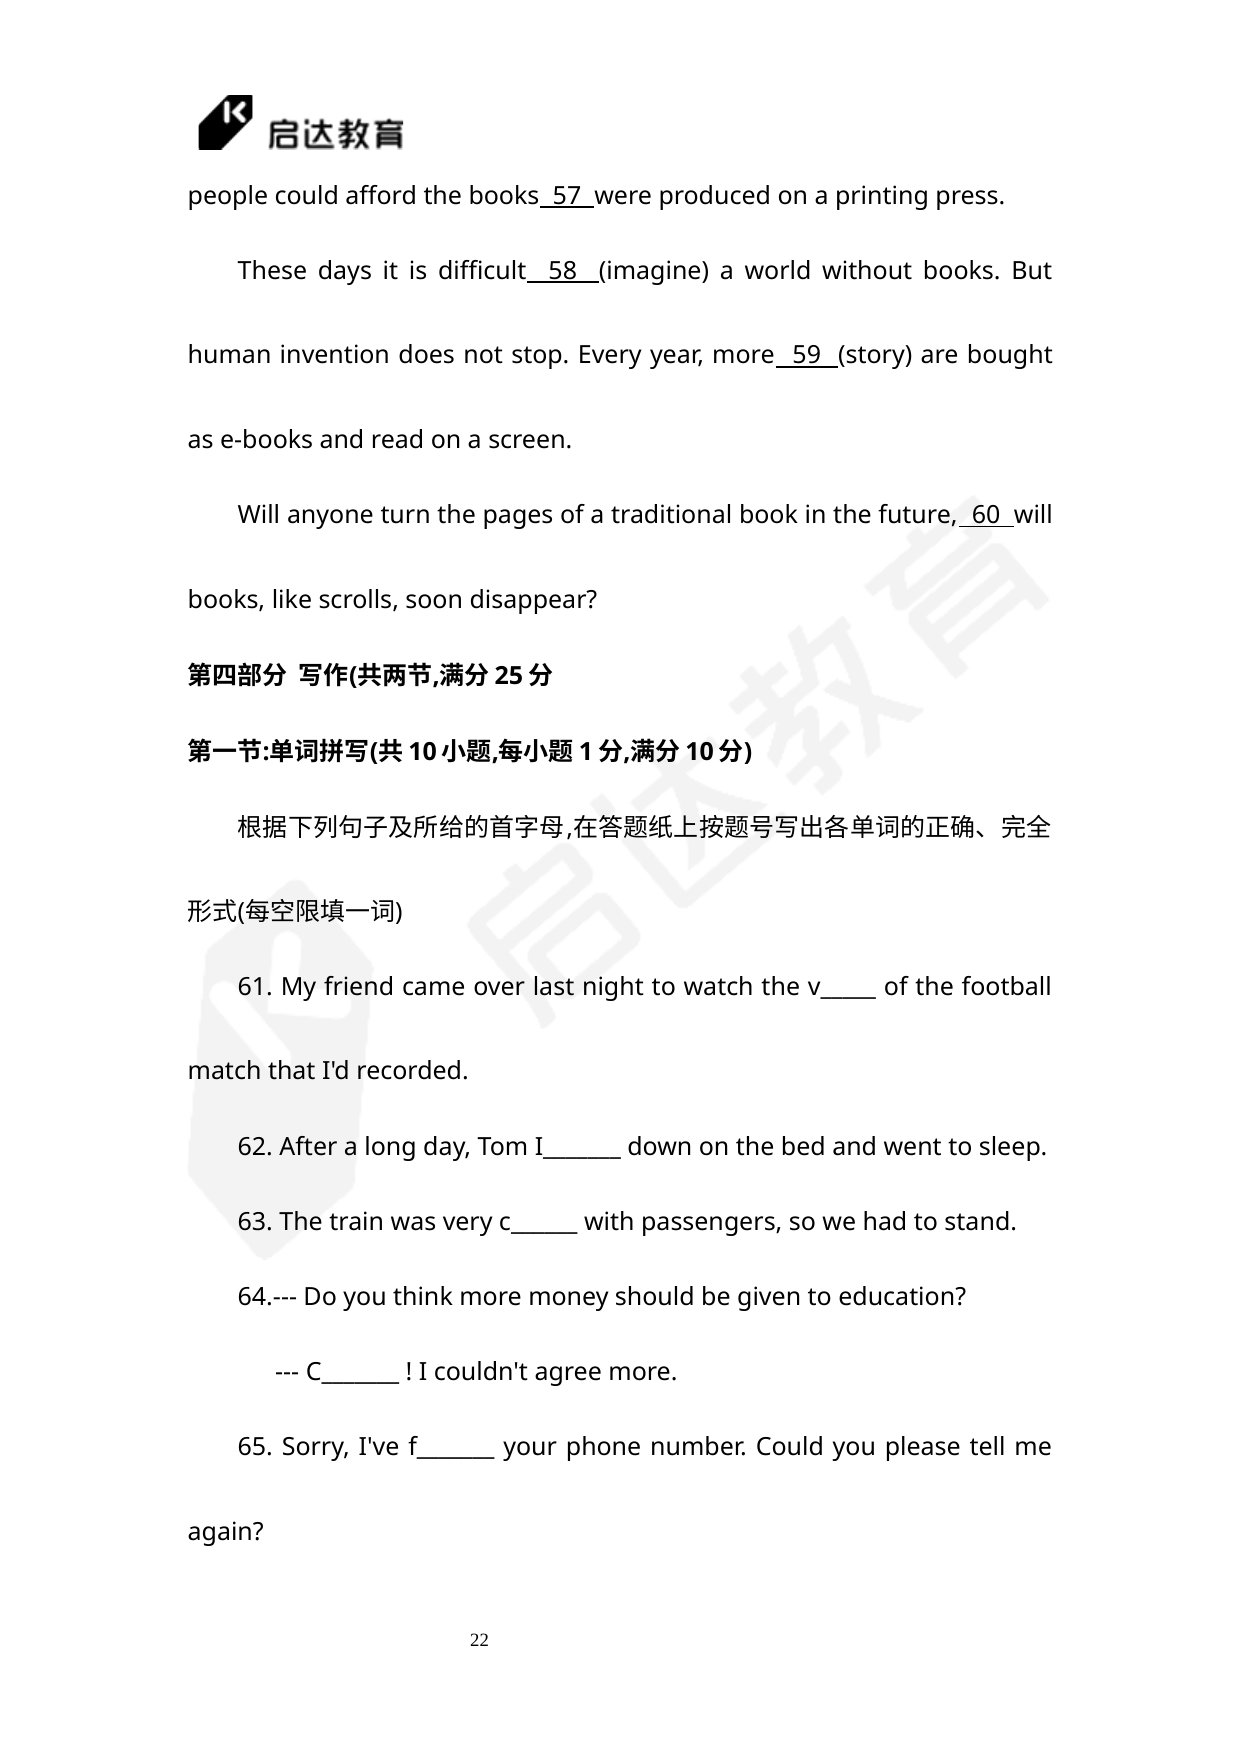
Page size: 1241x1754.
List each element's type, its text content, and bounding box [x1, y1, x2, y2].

text These days it is difficult 58 (imagine) a world without books. But human invention does not stop. Every year, more 59 (story) are bought as e-books and read on a screen. [187, 237, 1053, 471]
text 65. Sorry, I've f_______ your phone number. Could you please tell me again? [187, 1413, 1053, 1563]
text 第一节:单词拼写(共10小题,每小题1分,满分10分) [187, 717, 1053, 782]
text 64.--- Do you think more money should be given to education? [187, 1263, 1053, 1328]
text Will anyone turn the pages of a traditional book in the future, 60 will books, like scrolls, soon disappear? [187, 481, 1053, 631]
text 61. My friend came over last night to watch the v_____ of the football match that I'd recorded. [187, 953, 1053, 1102]
text 62. After a long day, Tom I_______ down on the bed and went to sleep. [187, 1113, 1053, 1178]
picture [198, 95, 404, 150]
text --- C_______ ! I couldn't agree more. [187, 1338, 1053, 1403]
text 根据下列句子及所给的首字母,在答题纸上按题号写出各单词的正确、完全形式(每空限填一词) [187, 793, 1053, 942]
text 第四部分 写作(共两节,满分25分 [187, 641, 1053, 706]
text 63. The train was very c______ with passengers, so we had to stand. [187, 1188, 1053, 1253]
